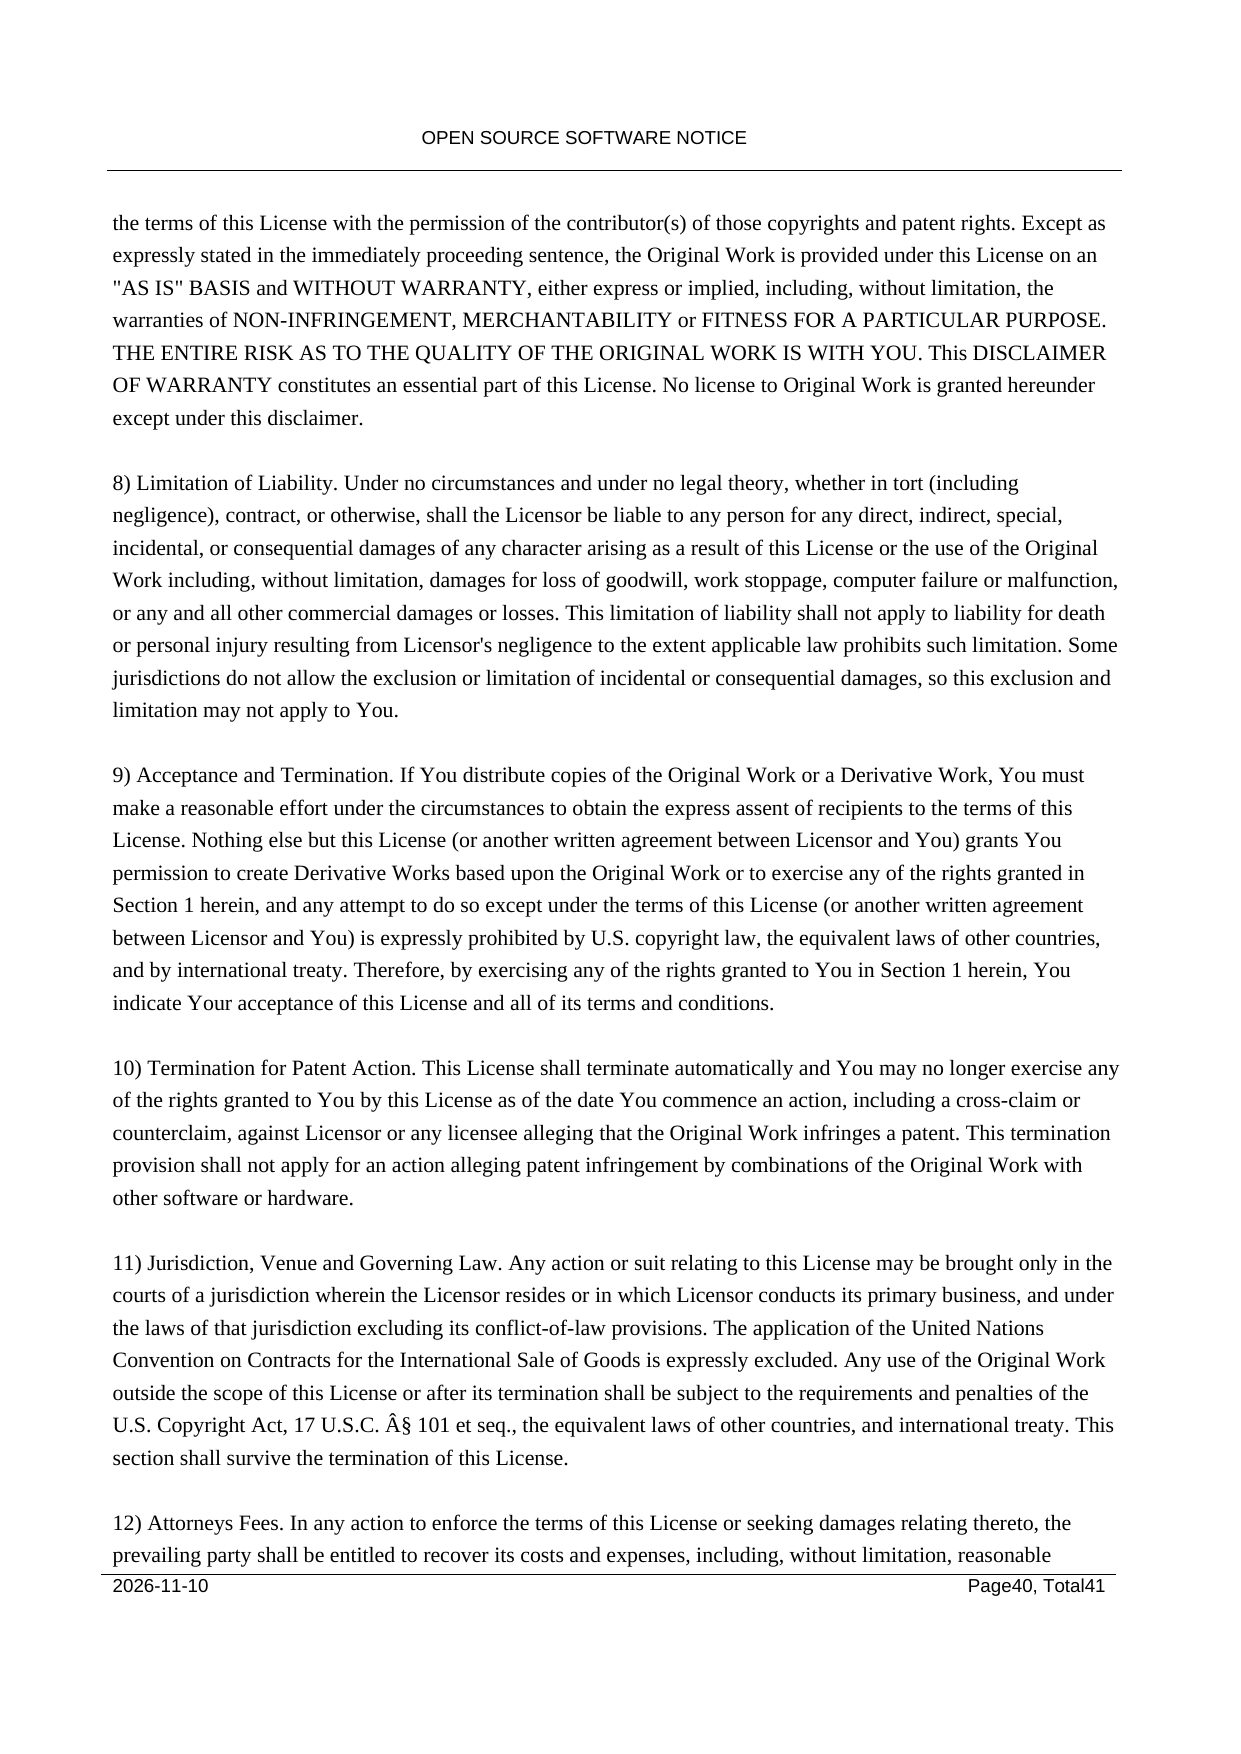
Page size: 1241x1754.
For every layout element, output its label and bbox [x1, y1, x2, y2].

text [112, 206, 1128, 1571]
